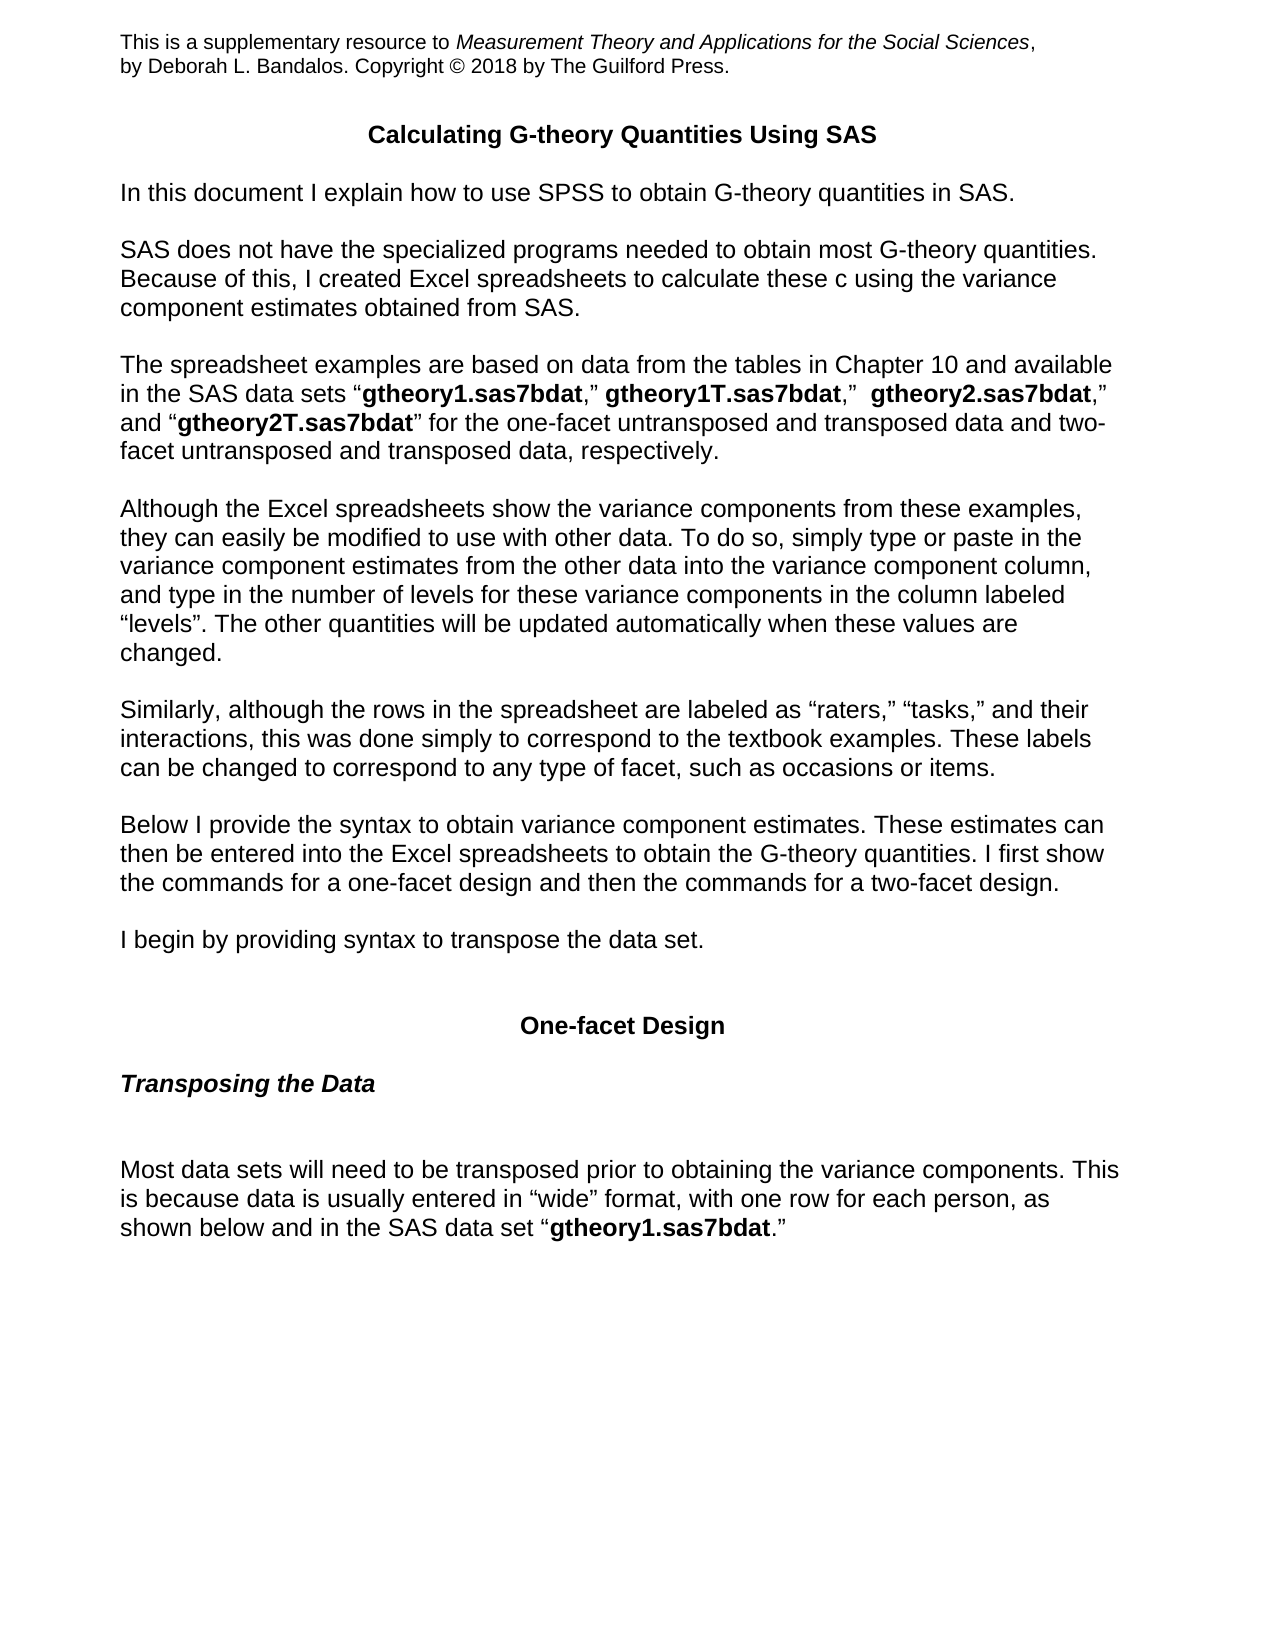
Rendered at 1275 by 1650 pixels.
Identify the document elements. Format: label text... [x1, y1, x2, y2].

text In this document I explain how to use SPSS to obtain G-theory quantities in SAS. [120, 177, 1125, 206]
text Transposing the Data [120, 1069, 1125, 1097]
text SAS does not have the specialized programs needed to obtain most G-theory quantities. Because of this, I created Excel spreadsheets to calculate these c using the variance component estimates obtained from SAS. [120, 235, 1125, 321]
text One-facet Design [120, 1011, 1125, 1040]
text Although the Excel spreadsheets show the variance components from these examples, they can easily be modified to use with other data. To do so, simply type or paste in the variance component estimates from the other data into the variance component column, and type in the number of levels for these variance components in the column labeled “levels”. The other quantities will be updated automatically when these values are changed. [120, 494, 1125, 666]
text Calculating G-theory Quantities Using SAS [120, 120, 1125, 149]
text Below I provide the syntax to obtain variance component estimates. These estimates can then be entered into the Excel spreadsheets to obtain the G-theory quantities. I first show the commands for a one-facet design and then the commands for a two-facet design. [120, 810, 1125, 896]
text The spreadsheet examples are based on data from the tables in Chapter 10 and available in the SAS data sets “gtheory1.sas7bdat,” gtheory1T.sas7bdat,” gtheory2.sas7bdat,” and “gtheory2T.sas7bdat” for the one-facet untransposed and transposed data and two-facet untransposed and transposed data, respectively. [120, 350, 1125, 465]
text Most data sets will need to be transposed prior to obtaining the variance components. This is because data is usually entered in “wide” format, with one row for each person, as shown below and in the SAS data set “gtheory1.sas7bdat.” [120, 1155, 1125, 1241]
text I begin by providing syntax to transpose the data set. [120, 925, 1125, 954]
text Similarly, although the rows in the spreadsheet are labeled as “raters,” “tasks,” and their interactions, this was done simply to correspond to the textbook examples. These labels can be changed to correspond to any type of facet, such as occasions or items. [120, 695, 1125, 781]
